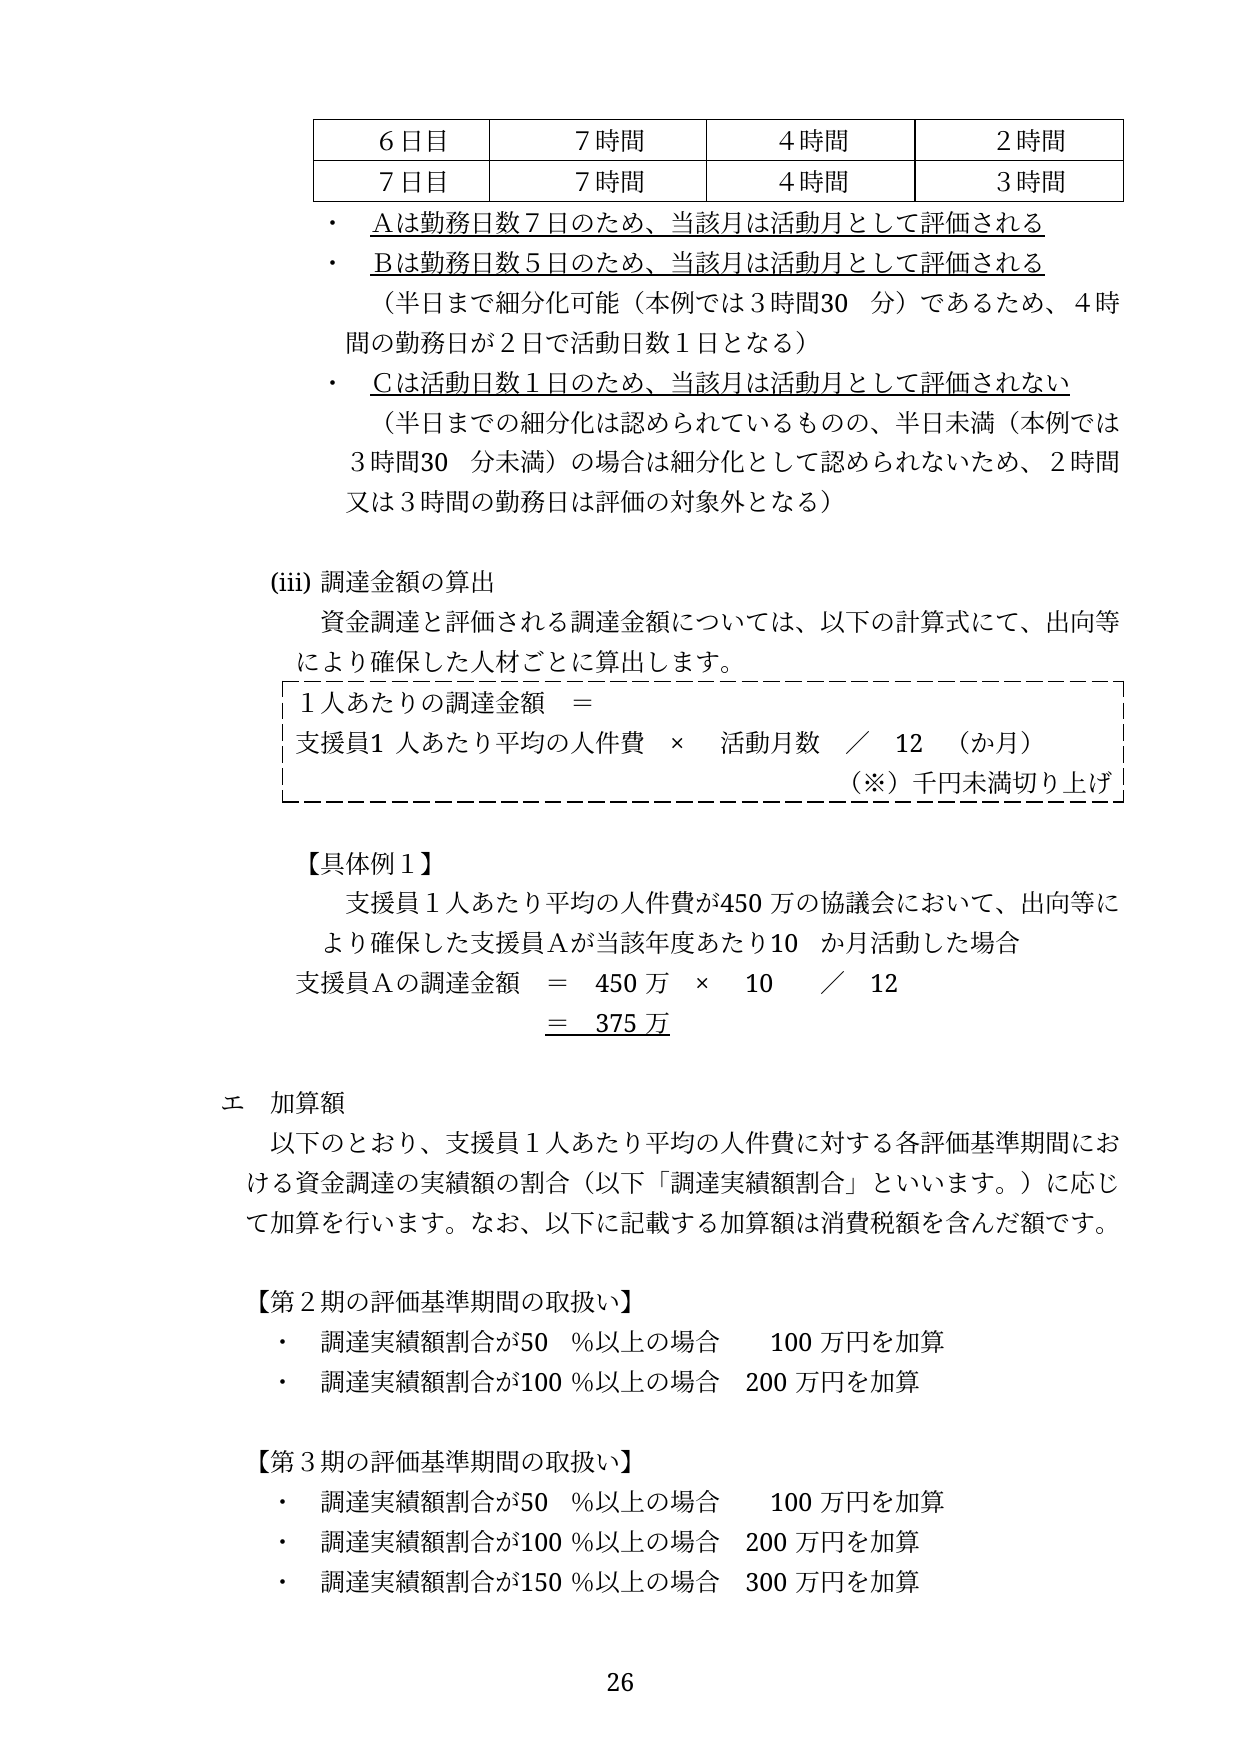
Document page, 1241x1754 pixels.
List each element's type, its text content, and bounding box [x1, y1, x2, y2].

text 【第３期の評価基準期間の取扱い】 [120, 1441, 1120, 1481]
text ・ Ａは勤務日数７日のため、当該月は活動月として評価される [308, 202, 1120, 242]
table_cell ７時間 [490, 120, 706, 160]
table_cell ３時間 [916, 161, 1123, 201]
text 【第２期の評価基準期間の取扱い】 [120, 1281, 1120, 1321]
table_header １人あたりの調達金額 ＝ 支援員1人あたり平均の人件費 × 活動月数 ／ 12（か月） （※）千円未満切り上げ [283, 681, 1123, 801]
text 支援員Ａの調達金額 ＝ 450万 × 10 ／ 12 [120, 962, 1120, 1002]
text エ 加算額 [120, 1082, 1120, 1122]
text 【具体例１】 [120, 842, 1120, 882]
table_cell ４時間 [707, 161, 914, 201]
table_cell ７時間 [490, 161, 706, 201]
text ・ 調達実績額割合が100％以上の場合 200万円を加算 [120, 1521, 1120, 1560]
text ＝ 375万 [120, 1002, 1120, 1042]
text (ⅲ) 調達金額の算出 [246, 561, 1120, 601]
text 支援員１人あたり平均の人件費が450万の協議会において、出向等により確保した支援員Ａが当該年度あたり10か月活動した場合 [308, 882, 1120, 962]
text （半日まで細分化可能（本例では３時間30分）であるため、４時間の勤務日が２日で活動日数１日となる） [308, 282, 1120, 361]
text ・ 調達実績額割合が100％以上の場合 200万円を加算 [120, 1361, 1120, 1401]
text 以下のとおり、支援員１人あたり平均の人件費に対する各評価基準期間における資金調達の実績額の割合（以下「調達実績額割合」といいます。）に応じて加算を行います。なお、以下に記載する加算額は消費税額を含んだ額です。 [221, 1122, 1120, 1241]
text ・ 調達実績額割合が50％以上の場合 100万円を加算 [120, 1481, 1120, 1521]
table_cell ４時間 [707, 120, 914, 160]
table_cell ２時間 [916, 120, 1123, 160]
text ・ 調達実績額割合が150％以上の場合 300万円を加算 [120, 1560, 1120, 1600]
table_cell ７日目 [314, 161, 489, 201]
text （半日までの細分化は認められているものの、半日未満（本例では３時間30分未満）の場合は細分化として認められないため、２時間又は３時間の勤務日は評価の対象外となる） [308, 401, 1120, 521]
table_cell ６日目 [314, 120, 489, 160]
text ・ Ｂは勤務日数５日のため、当該月は活動月として評価される [308, 242, 1120, 282]
text 資金調達と評価される調達金額については、以下の計算式にて、出向等により確保した人材ごとに算出します。 [283, 601, 1120, 681]
text ・ 調達実績額割合が50％以上の場合 100万円を加算 [120, 1321, 1120, 1361]
text ・ Ｃは活動日数１日のため、当該月は活動月として評価されない [308, 361, 1120, 401]
